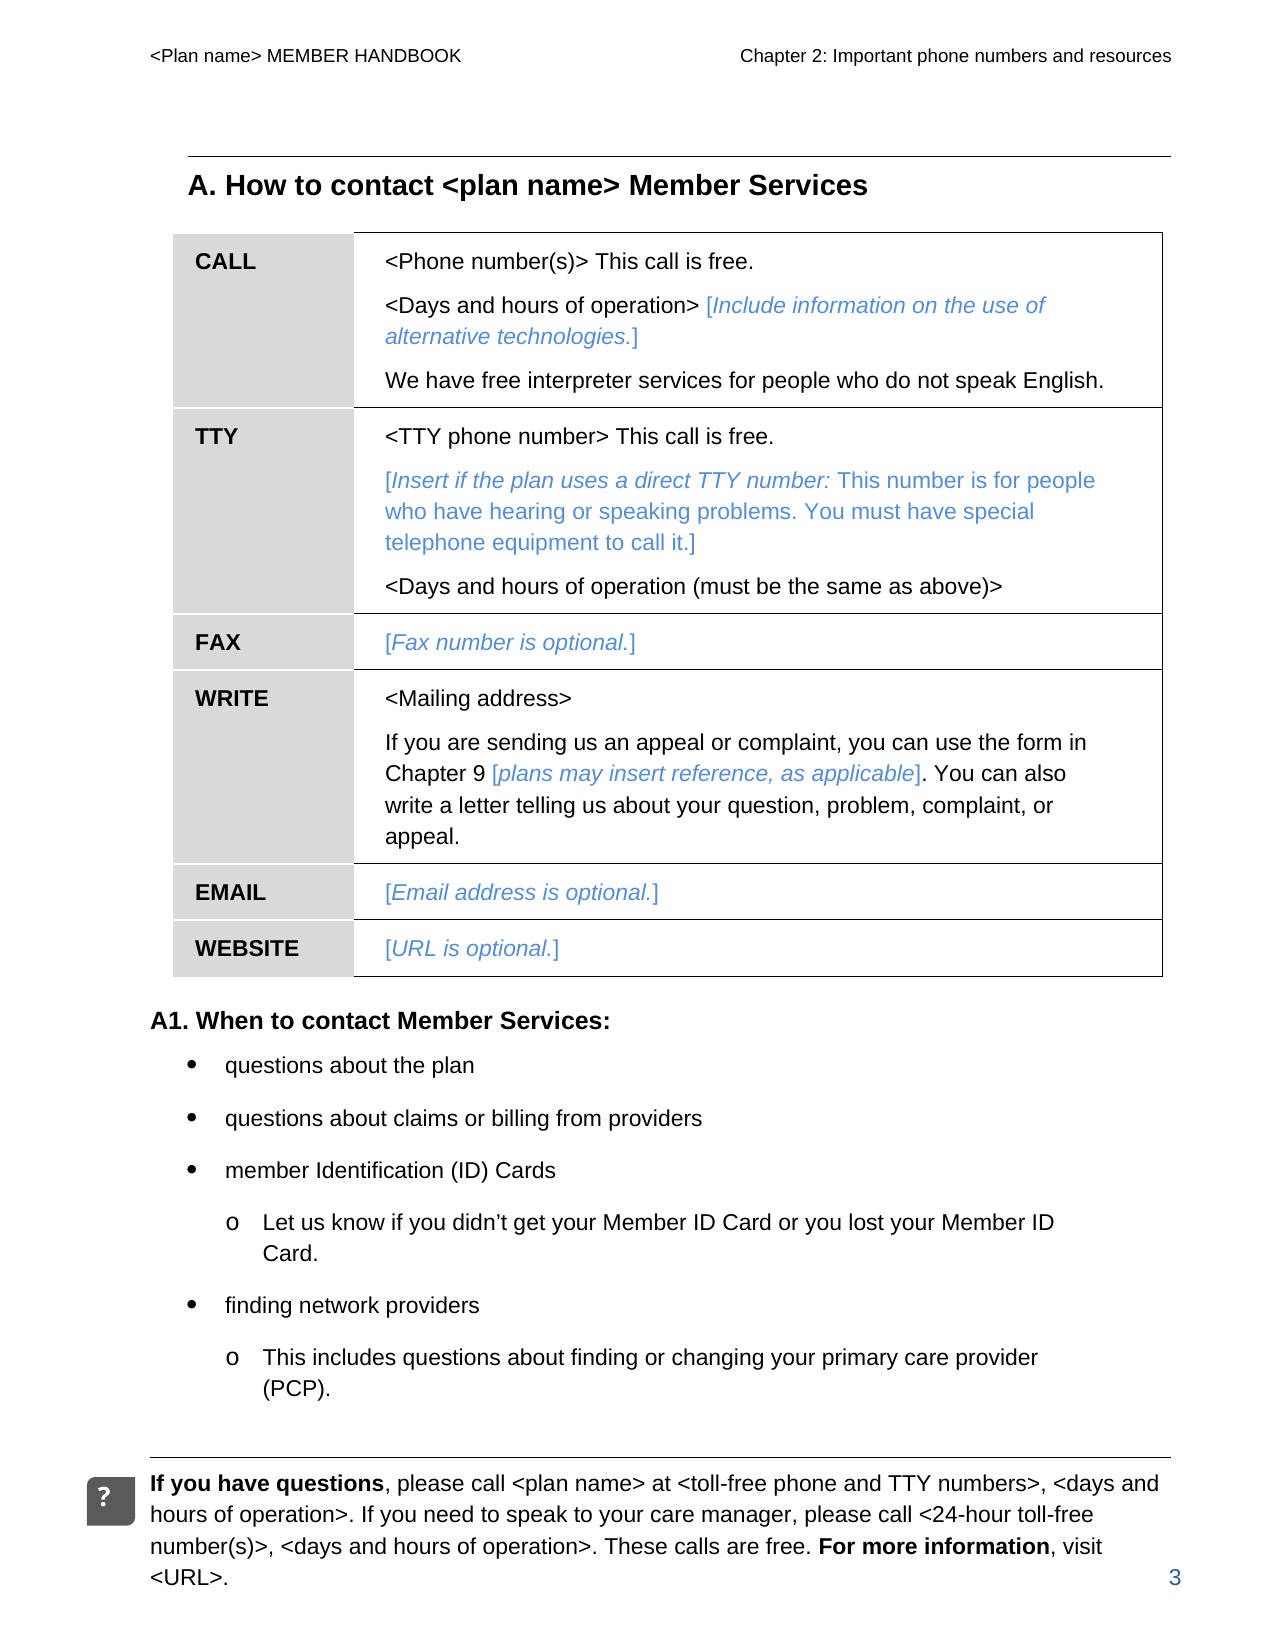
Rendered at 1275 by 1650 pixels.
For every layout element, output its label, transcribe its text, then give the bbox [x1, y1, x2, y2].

list member Identification (ID) Cards [187, 1153, 1096, 1184]
table_cell <Phone number(s)> This call is free. <Days and hours of operation> [Include information on the use of alternative technologies.] We have free interpreter services for people who do not speak English. [354, 233, 1162, 407]
table_cell [Email address is optional.] [354, 864, 1162, 919]
table_cell <Mailing address> If you are sending us an appeal or complaint, you can use the form in Chapter 9 [plans may insert reference, as applicable]. You can also write a letter telling us about your question, problem, complaint, or appeal. [354, 670, 1162, 863]
table_cell FAX [173, 615, 354, 669]
table_cell WRITE [173, 671, 354, 863]
table_cell CALL [173, 234, 354, 407]
table_cell <TTY phone number> This call is free. [Insert if the plan uses a direct TTY number: This number is for people who have hearing or speaking problems. You must have special telephone equipment to call it.] <Days and hours of operation (must be the same as above)> [354, 408, 1162, 613]
table_cell TTY [173, 409, 354, 613]
table_cell EMAIL [173, 865, 354, 919]
list Let us know if you didn’t get your Member ID Card or you lost your Member ID Card. [225, 1205, 1096, 1268]
list questions about the plan [187, 1049, 1096, 1080]
subtitle How to contact <plan name> Member Services [187, 157, 1171, 203]
table_cell [Fax number is optional.] [354, 614, 1162, 669]
subtitle A1. When to contact Member Services: [150, 1003, 1096, 1036]
list finding network providers [187, 1288, 1096, 1320]
table_cell [URL is optional.] [354, 920, 1162, 976]
table_header [354, 224, 1162, 232]
table_cell WEBSITE [173, 921, 354, 976]
list questions about claims or billing from providers [187, 1101, 1096, 1132]
list This includes questions about finding or changing your primary care provider (PCP). [225, 1341, 1096, 1403]
